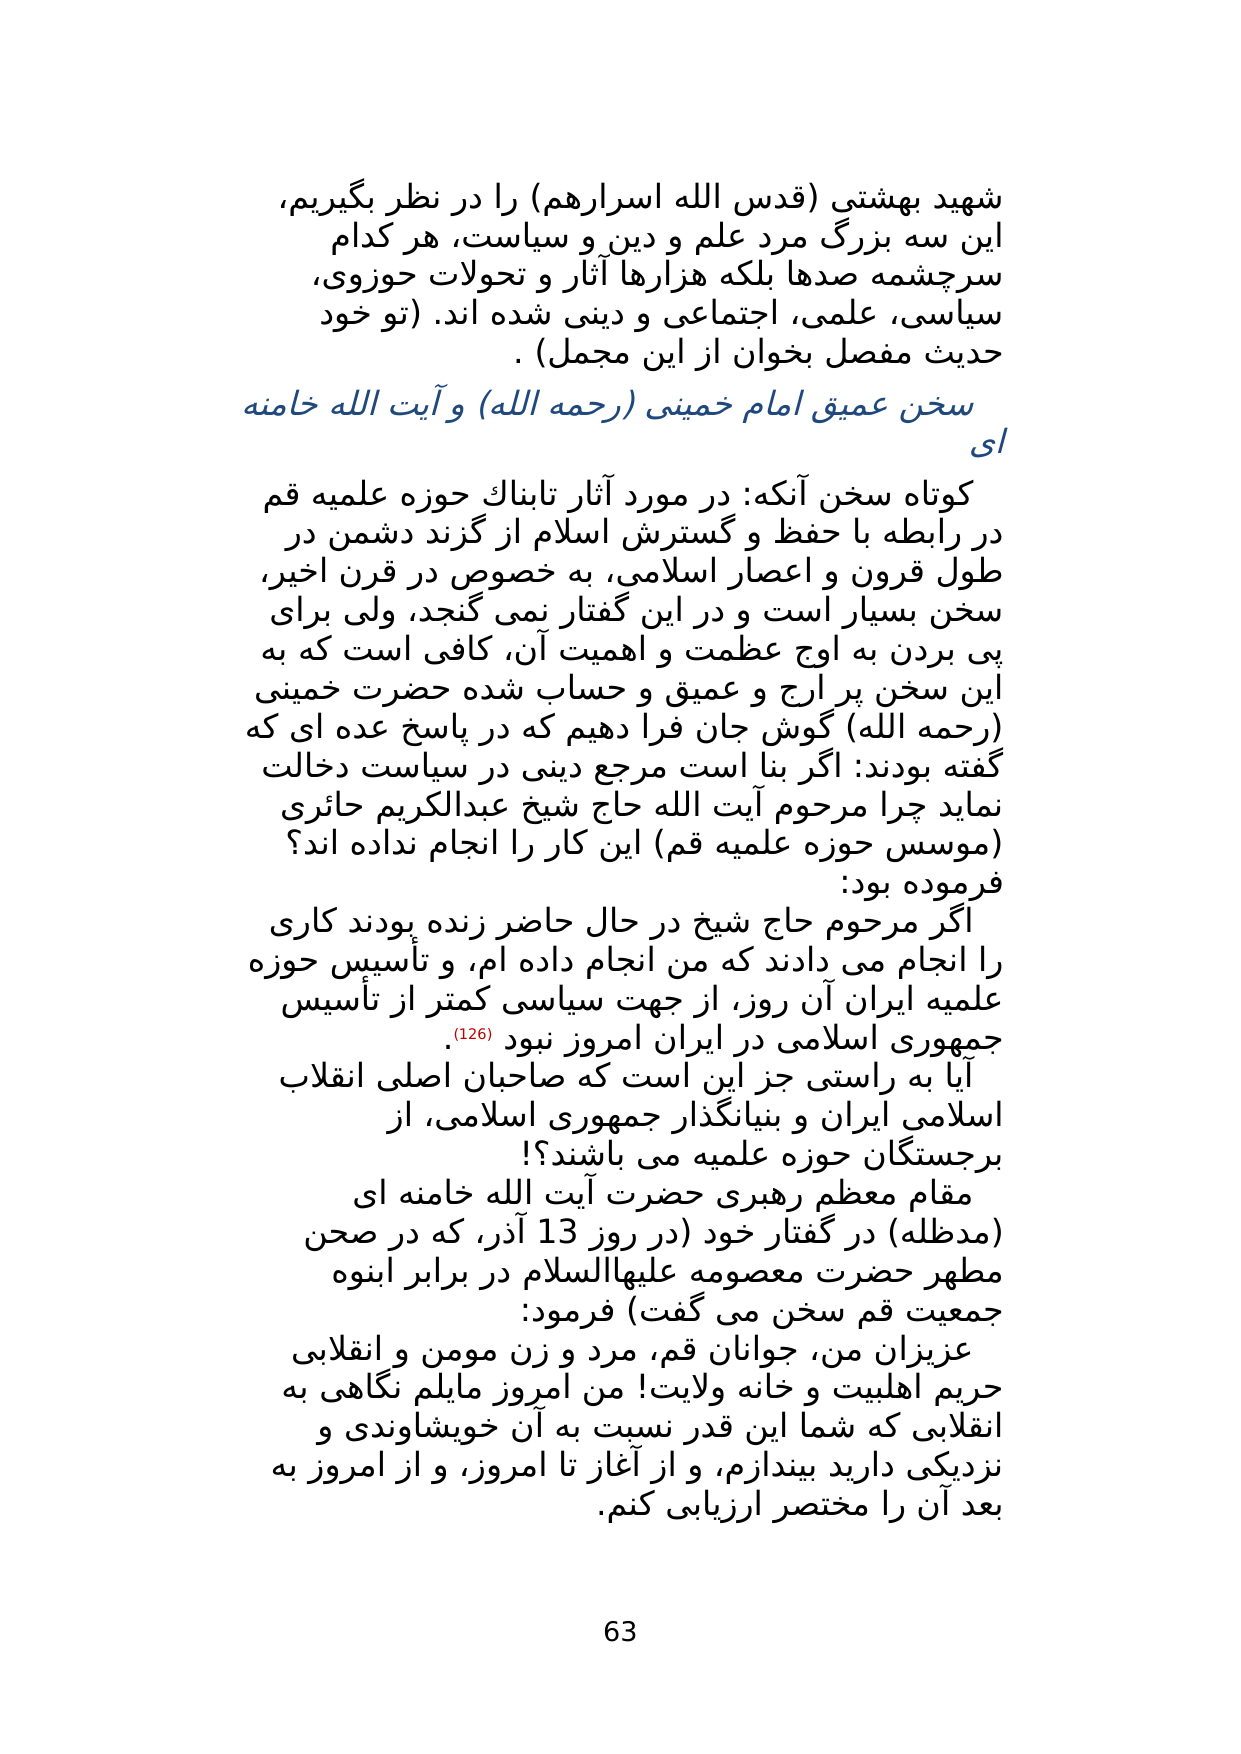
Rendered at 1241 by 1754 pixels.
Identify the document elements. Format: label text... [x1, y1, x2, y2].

subtitle سخن عميق امام خمينى (رحمه الله) و آيت الله خامنه اى [236, 384, 1004, 462]
text مقام معظم رهبرى حضرت آيت الله خامنه اى (مدظله) در گفتار خود (در روز 13 آذر، كه در صحن مطهر حضرت معصومه عليها‌السلام در برابر ابنوه جمعيت قم سخن مى گفت) فرمود: [236, 1173, 1004, 1329]
text آيا به راستى جز اين است كه صاحبان اصلى انقلاب اسلامى ايران و بنيانگذار جمهورى اسلامى، از برجستگان حوزه علميه مى باشند؟! [236, 1057, 1004, 1173]
text اگر مرحوم حاج شيخ در حال حاضر زنده بودند كارى را انجام مى دادند كه من انجام داده ام، و تأسيس حوزه علميه ايران آن روز، از جهت سياسى كمتر از تأسيس جمهورى اسلامى در ايران امروز نبود (126). [236, 902, 1004, 1057]
text عزيزان من، جوانان قم، مرد و زن مومن و انقلابى حريم اهلبيت و خانه ولايت! من امروز مايلم نگاهى به انقلابى كه شما اين قدر نسبت به آن خويشاوندى و نزديكى داريد بيندازم، و از آغاز تا امروز، و از امروز به بعد آن را مختصر ارزيابى كنم. [236, 1329, 1004, 1523]
text كوتاه سخن آنكه: در مورد آثار تابناك حوزه علميه قم در رابطه با حفظ و گسترش اسلام از گزند دشمن در طول قرون و اعصار اسلامى، به خصوص در قرن اخير، سخن بسيار است و در اين گفتار نمى گنجد، ولى براى پى بردن به اوج عظمت و اهميت آن، كافى است كه به اين سخن پر ارج و عميق و حساب شده حضرت خمينى (رحمه الله) گوش جان فرا دهيم كه در پاسخ عده اى كه گفته بودند: اگر بنا است مرجع دينى در سياست دخالت نمايد چرا مرحوم آيت الله حاج شيخ عبدالكريم حائرى (موسس حوزه علميه قم) اين كار را انجام نداده اند؟ فرموده بود: [236, 474, 1004, 902]
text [236, 177, 1004, 371]
